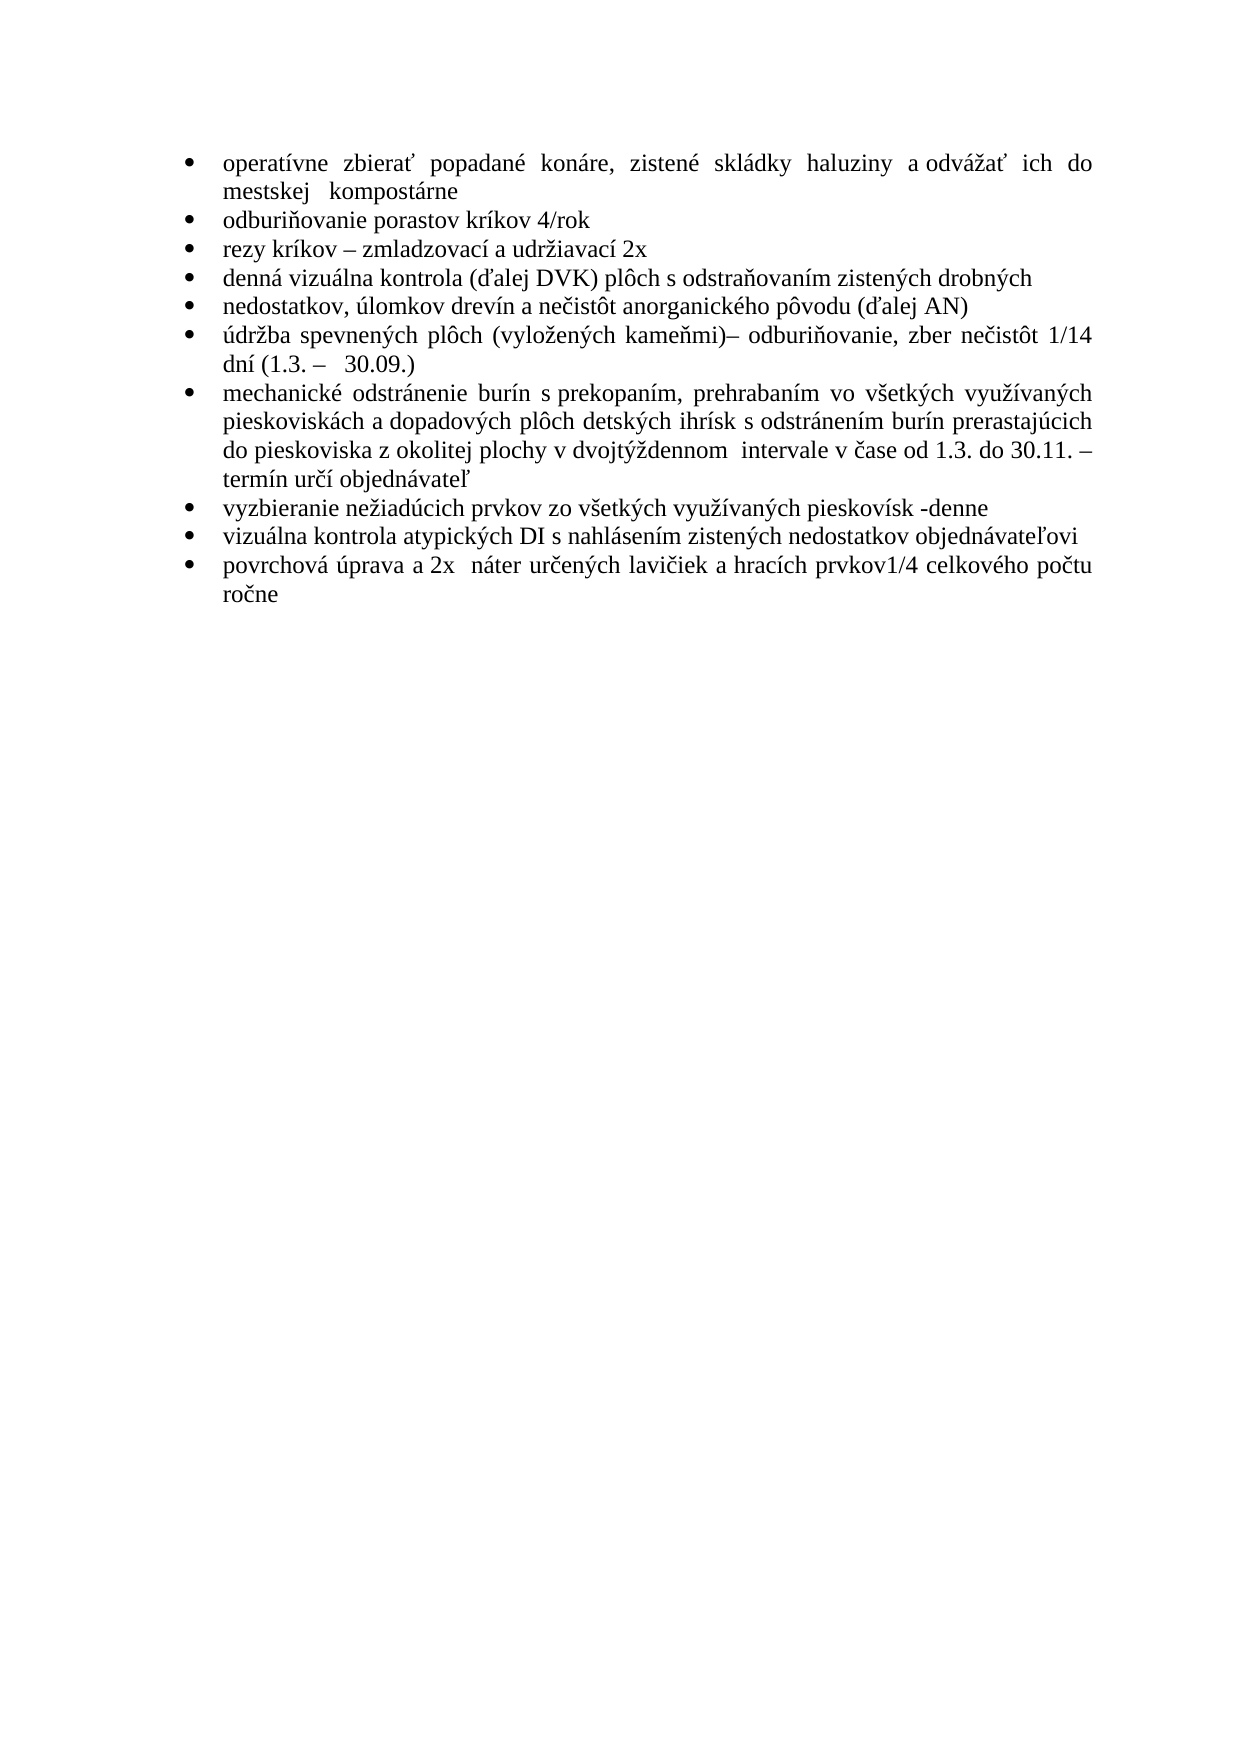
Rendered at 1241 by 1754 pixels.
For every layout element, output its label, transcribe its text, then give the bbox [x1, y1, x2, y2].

list rezy kríkov – zmladzovací a udržiavací 2x [185, 234, 1093, 263]
list vizuálna kontrola atypických DI s nahlásením zistených nedostatkov objednávateľovi [185, 521, 1093, 550]
list vyzbieranie nežiadúcich prvkov zo všetkých využívaných pieskovísk -denne [185, 493, 1093, 521]
list operatívne zbierať popadané konáre, zistené skládky haluziny a odvážať ich do mestskej kompostárne [185, 148, 1093, 205]
list údržba spevnených plôch (vyložených kameňmi)– odburiňovanie, zber nečistôt 1/14 dní (1.3. – 30.09.) [185, 320, 1093, 378]
list odburiňovanie porastov kríkov 4/rok [185, 205, 1093, 234]
list mechanické odstránenie burín s prekopaním, prehrabaním vo všetkých využívaných pieskoviskách a dopadových plôch detských ihrísk s odstránením burín prerastajúcich do pieskoviska z okolitej plochy v dvojtýždennom intervale v čase od 1.3. do 30.11. – termín určí objednávateľ [185, 378, 1093, 493]
list povrchová úprava a 2x náter určených lavičiek a hracích prvkov1/4 celkového počtu ročne [185, 550, 1093, 608]
list denná vizuálna kontrola (ďalej DVK) plôch s odstraňovaním zistených drobných [185, 263, 1093, 291]
list nedostatkov, úlomkov drevín a nečistôt anorganického pôvodu (ďalej AN) [185, 291, 1093, 320]
